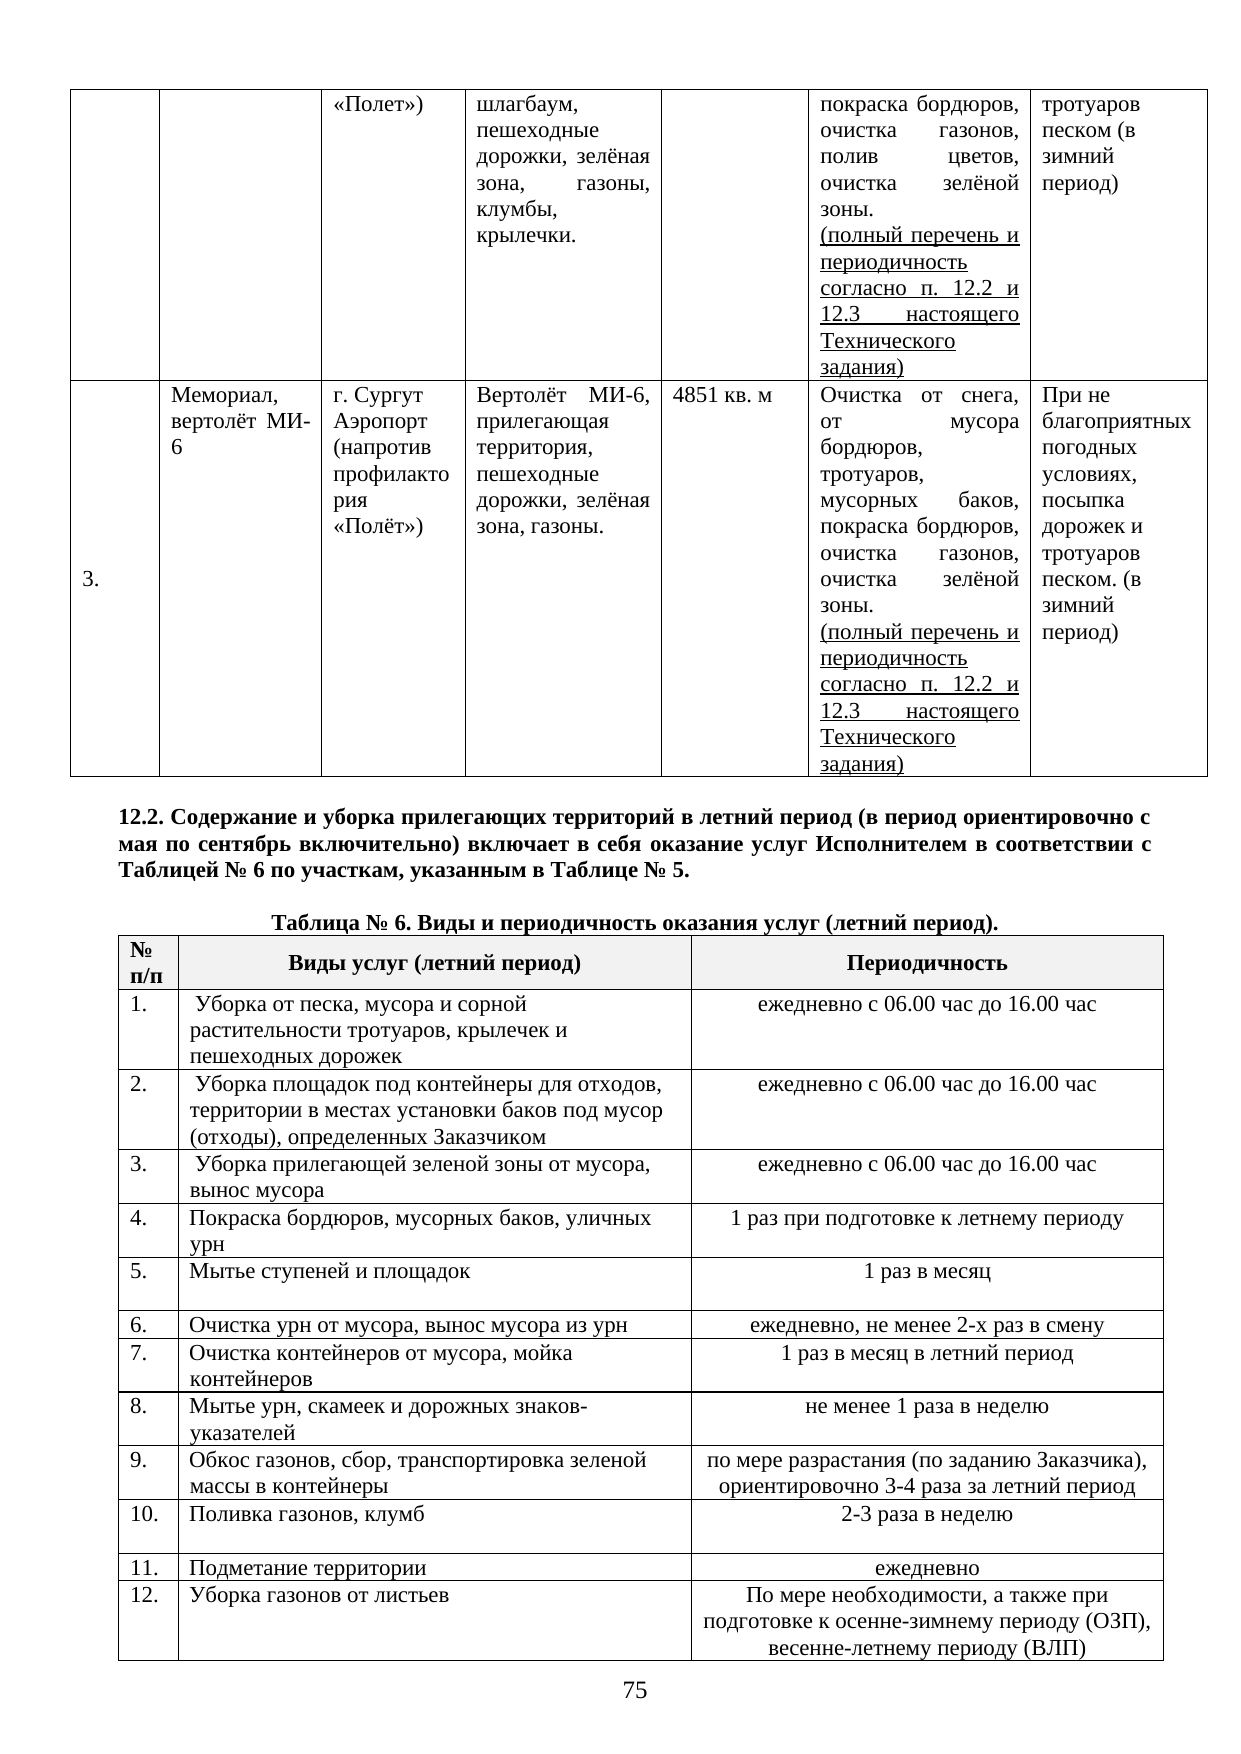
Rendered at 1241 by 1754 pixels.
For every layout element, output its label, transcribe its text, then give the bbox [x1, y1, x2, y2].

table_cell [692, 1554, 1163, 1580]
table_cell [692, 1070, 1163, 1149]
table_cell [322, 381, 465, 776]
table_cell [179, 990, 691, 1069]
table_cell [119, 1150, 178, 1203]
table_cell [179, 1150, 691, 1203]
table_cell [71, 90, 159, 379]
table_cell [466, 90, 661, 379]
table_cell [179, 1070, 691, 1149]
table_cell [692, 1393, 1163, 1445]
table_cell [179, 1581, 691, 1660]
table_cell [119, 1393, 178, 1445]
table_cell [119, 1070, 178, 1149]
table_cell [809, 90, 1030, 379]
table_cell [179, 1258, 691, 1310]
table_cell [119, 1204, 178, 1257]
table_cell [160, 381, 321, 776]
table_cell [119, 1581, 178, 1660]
text Таблица № 6. Виды и периодичность оказания услуг (летний период). [118, 909, 1152, 935]
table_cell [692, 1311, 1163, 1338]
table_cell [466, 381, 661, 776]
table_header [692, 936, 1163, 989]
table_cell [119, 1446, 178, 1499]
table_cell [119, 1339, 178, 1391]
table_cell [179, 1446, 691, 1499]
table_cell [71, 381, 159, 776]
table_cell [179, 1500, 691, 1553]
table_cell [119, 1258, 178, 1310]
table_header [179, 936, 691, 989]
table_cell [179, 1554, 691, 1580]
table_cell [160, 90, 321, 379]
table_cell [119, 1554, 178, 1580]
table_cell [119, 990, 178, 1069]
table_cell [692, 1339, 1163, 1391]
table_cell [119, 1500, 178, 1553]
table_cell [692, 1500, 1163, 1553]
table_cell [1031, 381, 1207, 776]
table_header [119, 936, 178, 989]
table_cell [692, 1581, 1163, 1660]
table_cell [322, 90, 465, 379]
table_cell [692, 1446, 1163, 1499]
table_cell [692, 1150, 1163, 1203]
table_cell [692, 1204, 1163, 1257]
text 12.2. Содержание и уборка прилегающих территорий в летний период (в период ориентировочно с мая по сентябрь включительно) включает в себя оказание услуг Исполнителем в соответствии с Таблицей № 6 по участкам, указанным в Таблице № 5. [118, 803, 1152, 882]
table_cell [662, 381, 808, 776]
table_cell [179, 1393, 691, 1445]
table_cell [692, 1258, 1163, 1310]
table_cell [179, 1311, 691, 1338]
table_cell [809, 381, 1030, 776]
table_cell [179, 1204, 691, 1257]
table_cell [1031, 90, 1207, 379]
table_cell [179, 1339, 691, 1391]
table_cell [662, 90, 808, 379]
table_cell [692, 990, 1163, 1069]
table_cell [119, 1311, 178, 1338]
